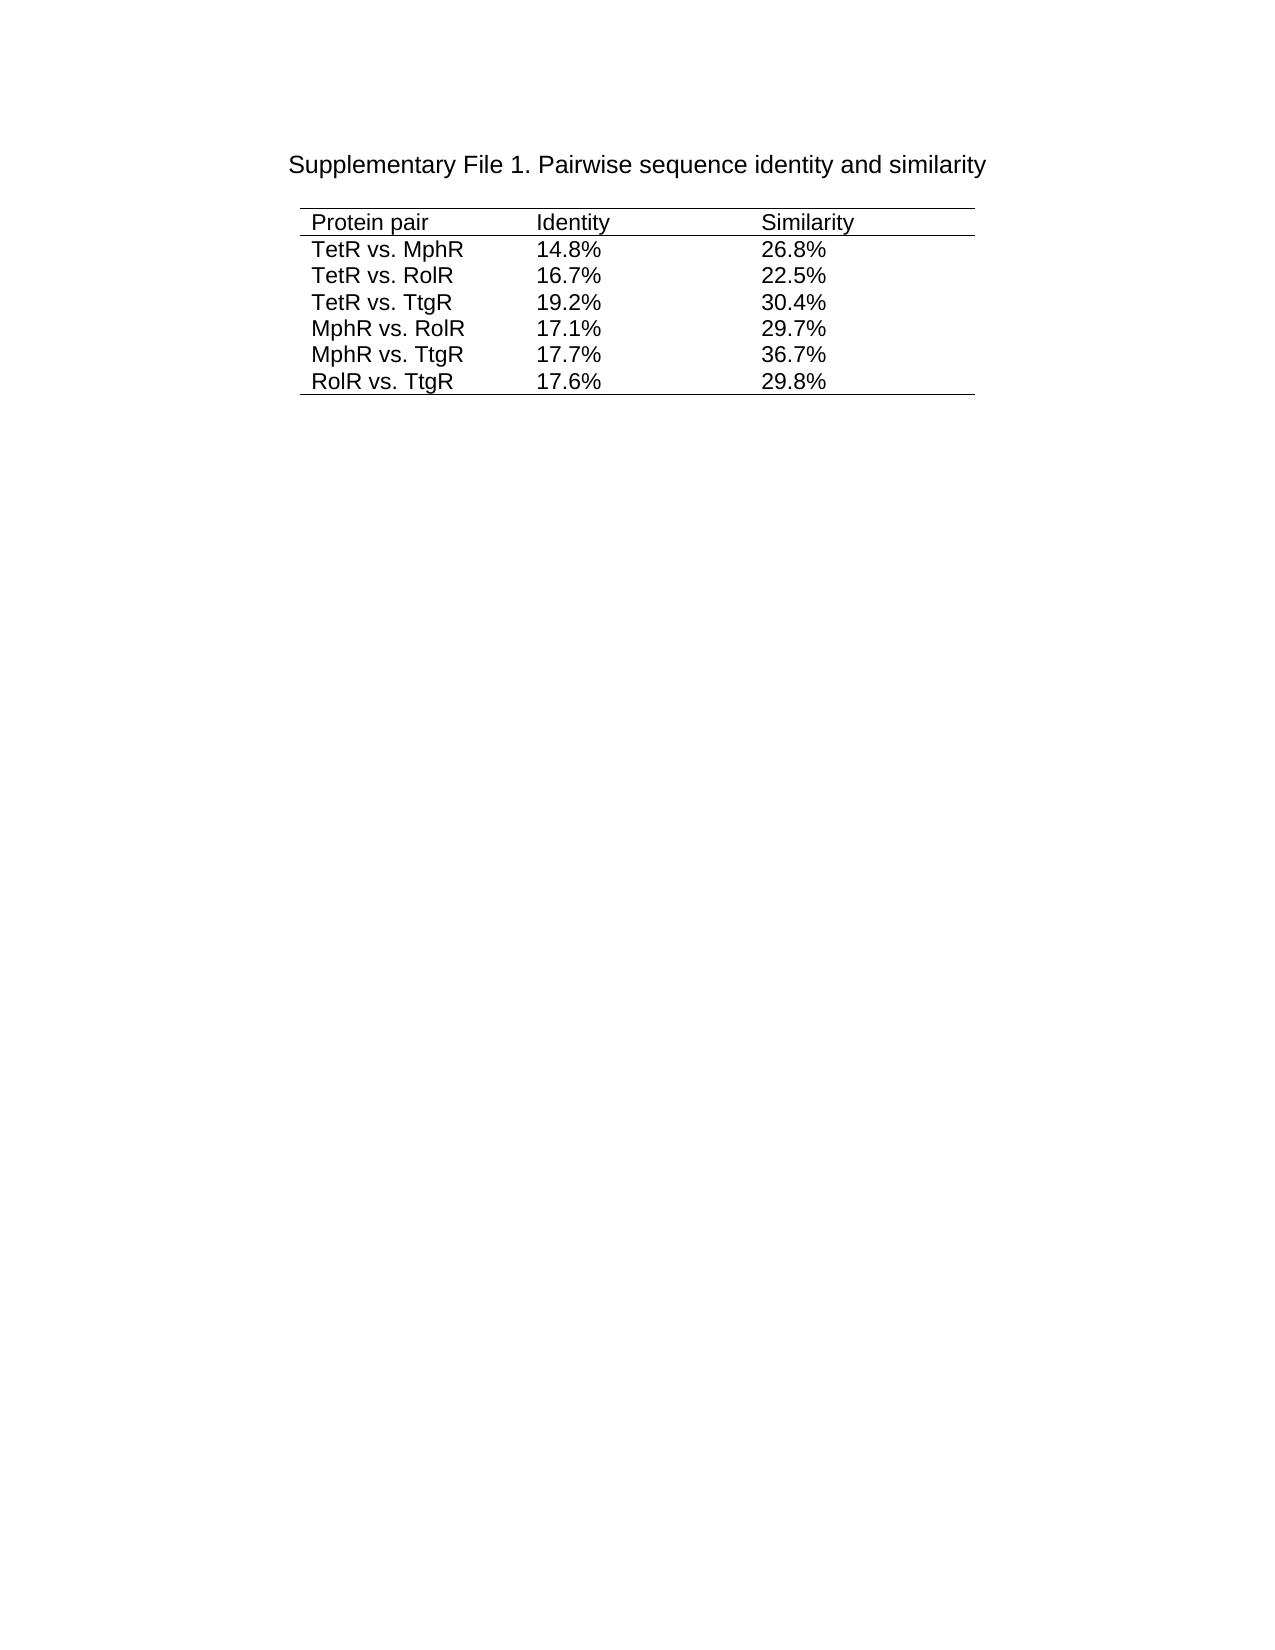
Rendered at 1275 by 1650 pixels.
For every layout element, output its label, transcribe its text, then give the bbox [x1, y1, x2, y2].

table_cell 30.4% [750, 289, 975, 315]
table_cell 19.2% [525, 289, 750, 315]
table_cell TetR vs. MphR [300, 236, 525, 262]
table_cell 16.7% [525, 262, 750, 289]
table_header Identity [525, 209, 750, 235]
table_cell 17.6% [525, 368, 750, 394]
table_cell TetR vs. RolR [300, 262, 525, 289]
table_cell 36.7% [750, 341, 975, 368]
table_cell 22.5% [750, 262, 975, 289]
table_header Similarity [750, 209, 975, 235]
table_cell 14.8% [525, 236, 750, 262]
table_cell 17.7% [525, 341, 750, 368]
table_cell 17.1% [525, 315, 750, 341]
table_cell 29.7% [750, 315, 975, 341]
table_header Protein pair [300, 209, 525, 235]
table_cell 26.8% [750, 236, 975, 262]
table_cell TetR vs. TtgR [300, 289, 525, 315]
table_cell MphR vs. TtgR [300, 341, 525, 368]
table_cell MphR vs. RolR [300, 315, 525, 341]
table_cell 29.8% [750, 368, 975, 394]
table_cell RolR vs. TtgR [300, 368, 525, 394]
text Supplementary File 1. Pairwise sequence identity and similarity [150, 150, 1125, 179]
